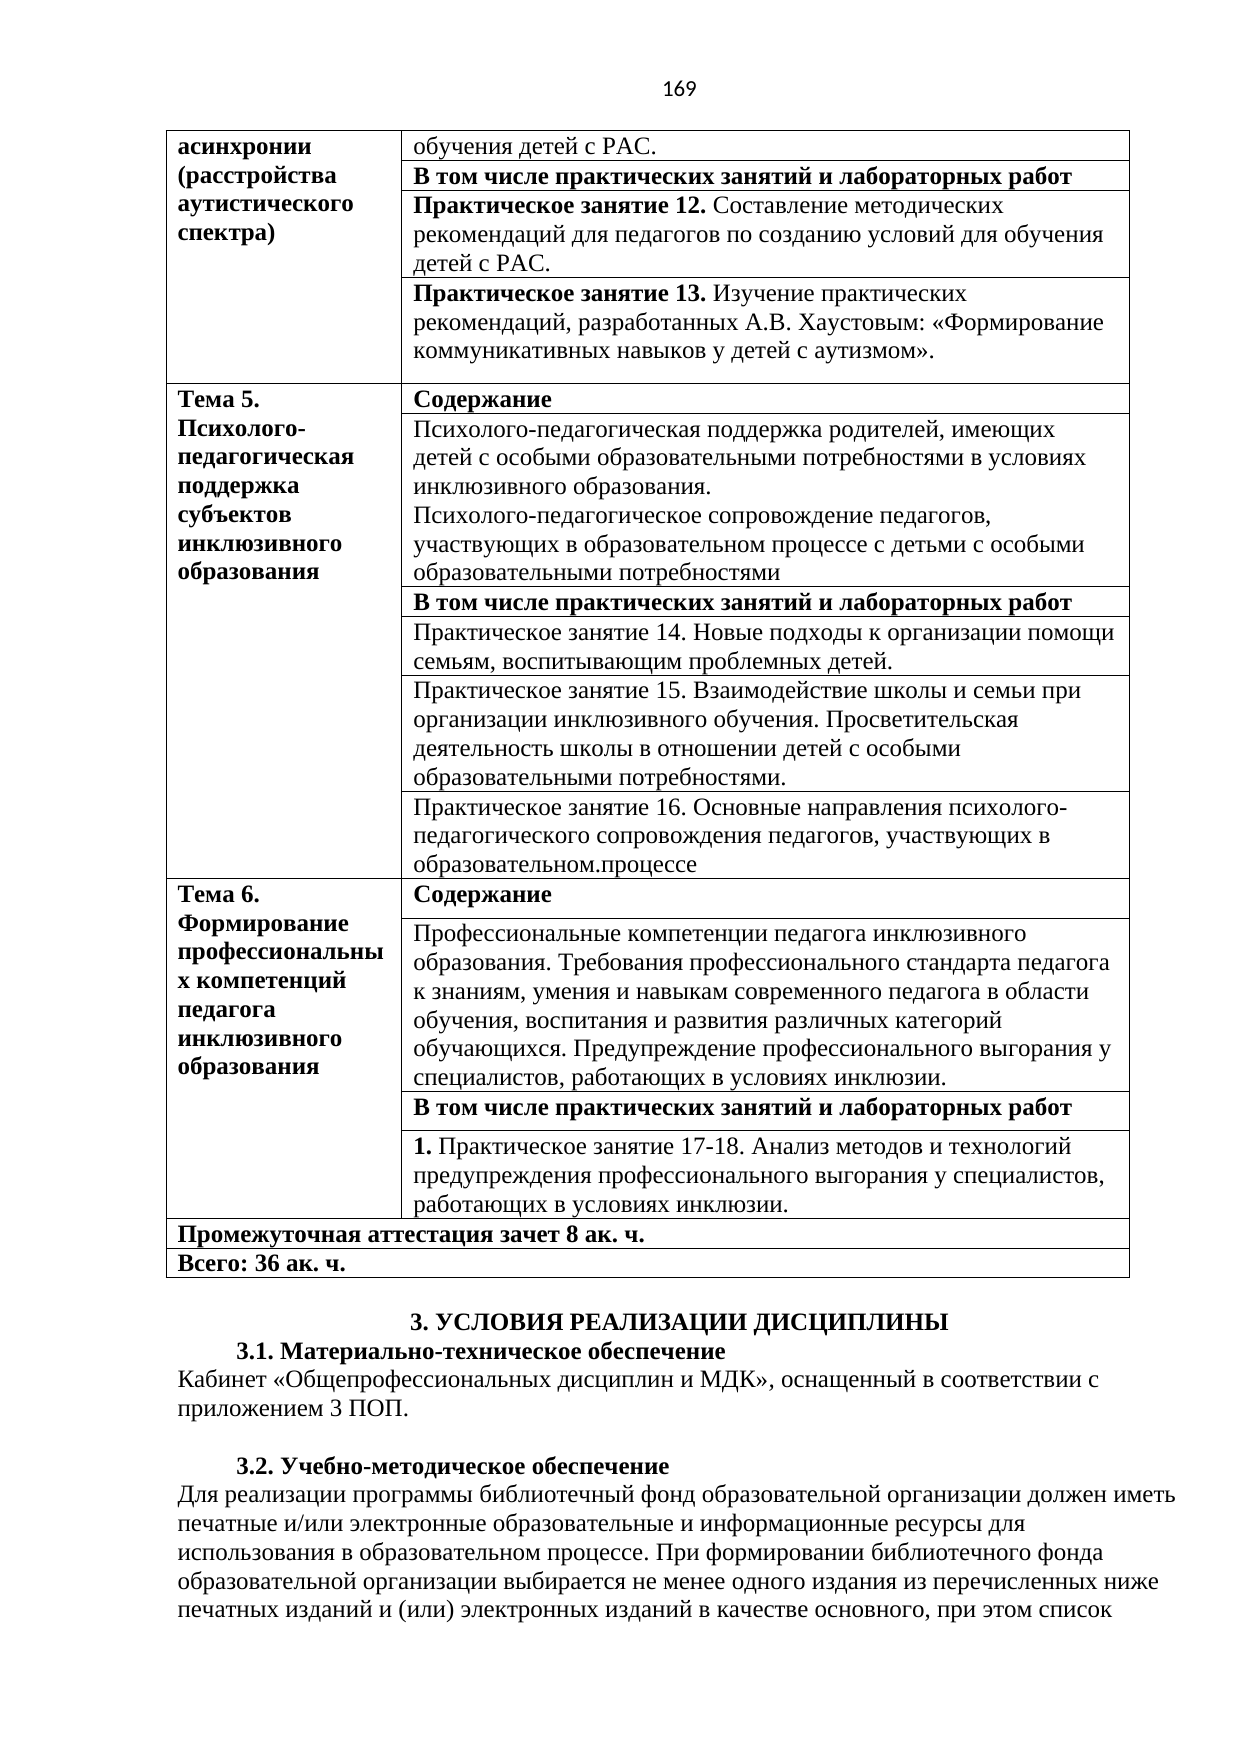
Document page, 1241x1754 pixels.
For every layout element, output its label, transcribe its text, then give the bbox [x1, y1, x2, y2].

table_cell Практическое занятие 16. Основные направления психолого-педагогического сопровождения педагогов, участвующих в образовательном.процессе [402, 792, 1129, 878]
table_cell В том числе практических занятий и лабораторных работ [402, 1092, 1129, 1130]
table_cell 1. Практическое занятие 17-18. Анализ методов и технологий предупреждения профессионального выгорания у специалистов, работающих в условиях инклюзии. [402, 1131, 1129, 1218]
table_cell Практическое занятие 15. Взаимодействие школы и семьи при организации инклюзивного обучения. Просветительская деятельность школы в отношении детей с особыми образовательными потребностями. [402, 676, 1129, 791]
table_cell Всего: 36 ак. ч. [167, 1249, 1129, 1277]
table_cell Практическое занятие 14. Новые подходы к организации помощи семьям, воспитывающим проблемных детей. [402, 617, 1129, 674]
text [177, 1479, 1181, 1623]
table_cell Содержание [402, 384, 1129, 413]
table_cell Тема 5. Психолого-педагогическая поддержка субъектов инклюзивного образования [167, 384, 401, 878]
text 3.2. Учебно-методическое обеспечение [177, 1451, 1181, 1479]
text 3. УСЛОВИЯ РЕАЛИЗАЦИИ ДИСЦИПЛИНЫ [177, 1307, 1181, 1336]
table_cell В том числе практических занятий и лабораторных работ [402, 161, 1129, 189]
table_cell Практическое занятие 12. Составление методических рекомендаций для педагогов по созданию условий для обучения детей с РАС. [402, 191, 1129, 277]
table_cell Промежуточная аттестация зачет 8 ак. ч. [167, 1219, 1129, 1247]
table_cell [402, 131, 1129, 160]
table_cell Психолого-педагогическая поддержка родителей, имеющих детей с особыми образовательными потребностями в условиях инклюзивного образования. Психолого-педагогическое сопровождение педагогов, участвующих в образовательном процессе с детьми с особыми образовательными потребностями [402, 414, 1129, 586]
table_cell Содержание [402, 879, 1129, 917]
table_cell Тема 6. Формирование профессиональных компетенций педагога инклюзивного образования [167, 879, 401, 1218]
table_cell Практическое занятие 13. Изучение практических рекомендаций, разработанных А.В. Хаустовым: «Формирование коммуникативных навыков у детей с аутизмом». [402, 278, 1129, 383]
table_cell В том числе практических занятий и лабораторных работ [402, 587, 1129, 616]
text 3.1. Материально-техническое обеспечение [177, 1336, 1181, 1364]
text Кабинет «Общепрофессиональных дисциплин и МДК», оснащенный в соответствии с приложением 3 ПОП. [177, 1364, 1181, 1422]
table_cell Профессиональные компетенции педагога инклюзивного образования. Требования профессионального стандарта педагога к знаниям, умения и навыкам современного педагога в области обучения, воспитания и развития различных категорий обучающихся. Предупреждение профессионального выгорания у специалистов, работающих в условиях инклюзии. [402, 919, 1129, 1091]
